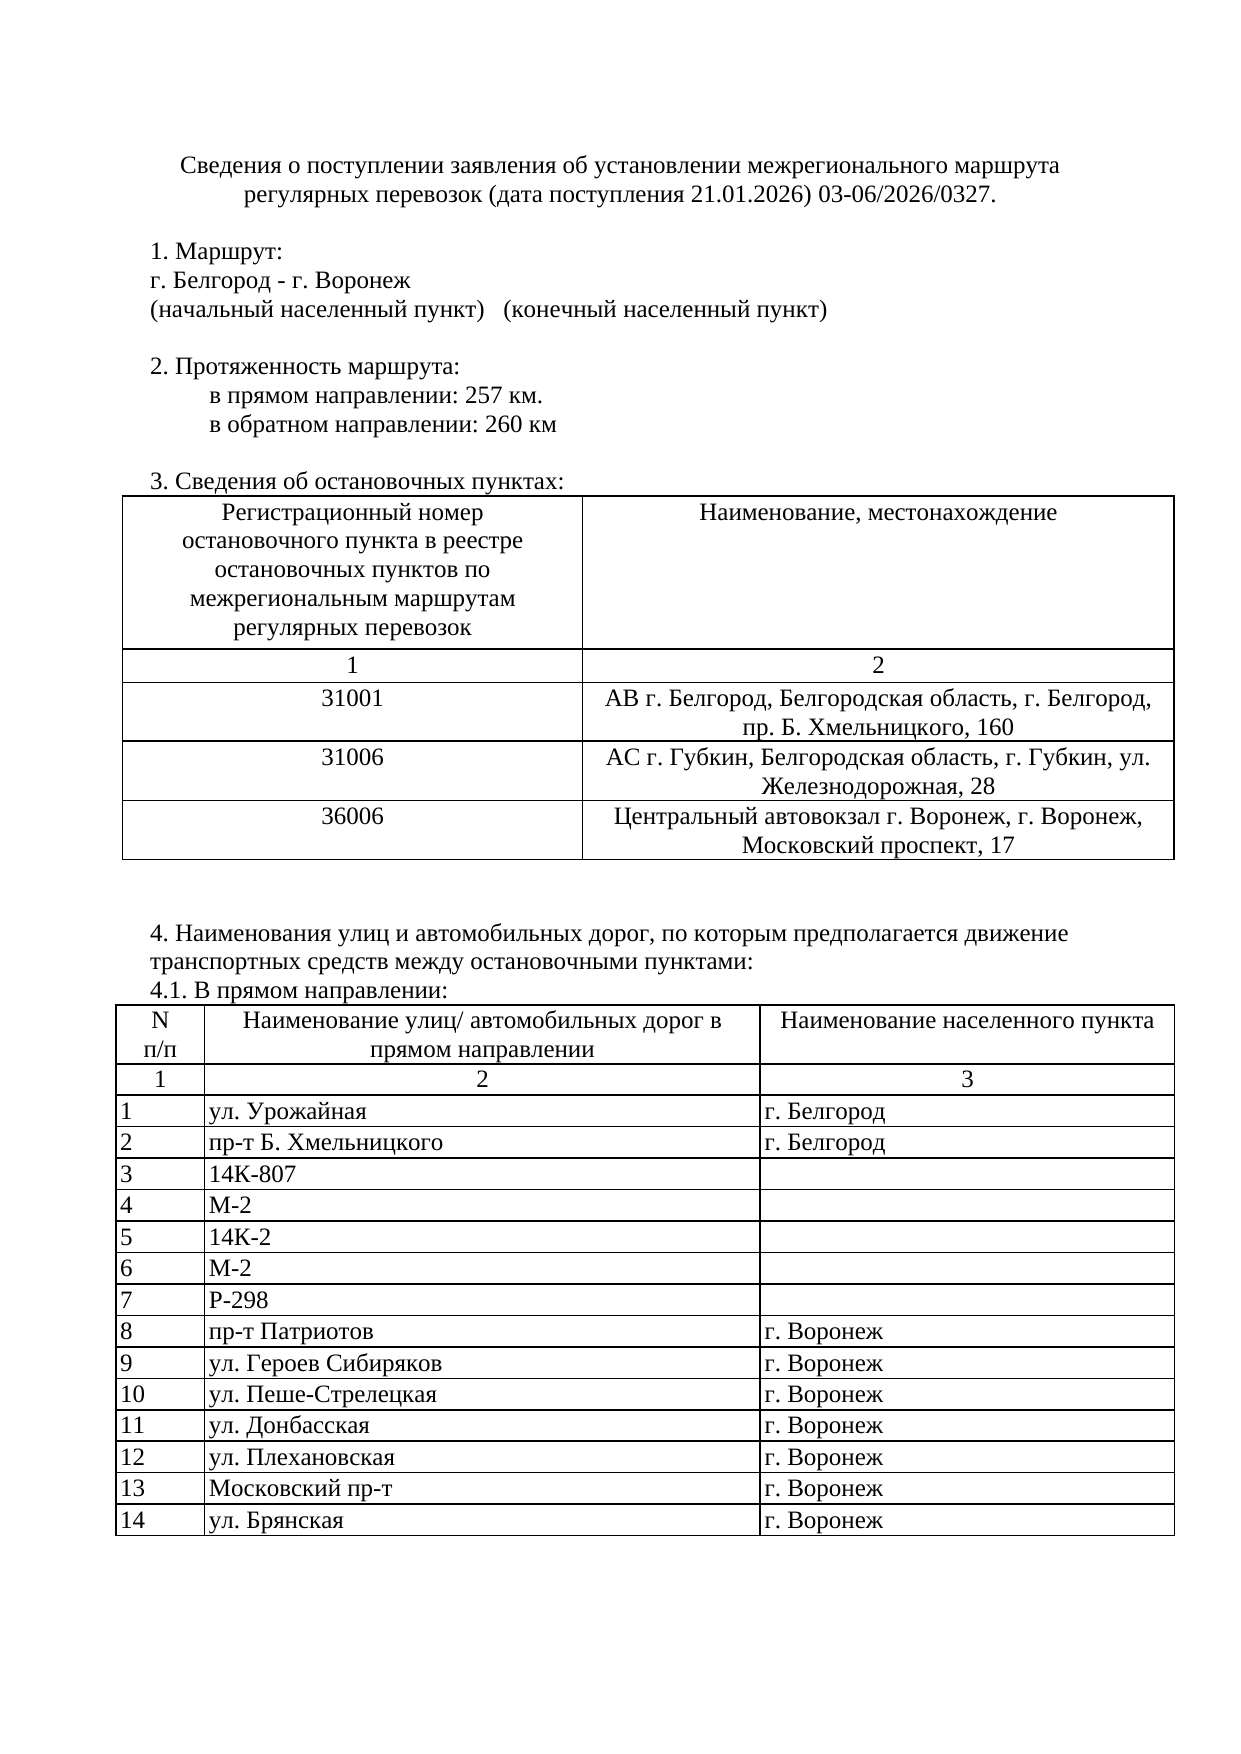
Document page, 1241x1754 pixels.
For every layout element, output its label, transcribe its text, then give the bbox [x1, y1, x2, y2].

table_cell 14 [117, 1505, 204, 1535]
table_cell г. Белгород [761, 1127, 1174, 1157]
text в обратном направлении: 260 км [150, 409, 1090, 437]
table_cell Р-298 [205, 1285, 759, 1314]
text г. Белгород - г. Воронеж [150, 265, 1090, 294]
table_cell пр-т Б. Хмельницкого [205, 1127, 759, 1157]
table_cell г. Воронеж [761, 1316, 1174, 1346]
table_cell 9 [117, 1348, 204, 1377]
table_cell Московский пр-т [205, 1473, 759, 1503]
table_cell 11 [117, 1411, 204, 1440]
table_header Наименование улиц/ автомобильных дорог в прямом направлении [205, 1006, 759, 1063]
table_cell 14К-807 [205, 1159, 759, 1189]
text 2. Протяженность маршрута: [150, 351, 1090, 380]
table_cell ул. Героев Сибиряков [205, 1348, 759, 1377]
text (начальный населенный пункт) (конечный населенный пункт) [150, 294, 1090, 322]
table_cell Центральный автовокзал г. Воронеж, г. Воронеж, Московский проспект, 17 [583, 801, 1173, 858]
table_cell [761, 1159, 1174, 1189]
table_cell ул. Донбасская [205, 1411, 759, 1440]
table_cell ул. Брянская [205, 1505, 759, 1535]
text в прямом направлении: 257 км. [150, 380, 1090, 409]
table_cell 2 [583, 650, 1173, 681]
text Сведения о поступлении заявления об установлении межрегионального маршрута регулярных перевозок (дата поступления 21.01.2026) 03-06/2026/0327. [150, 150, 1090, 207]
table_cell 31006 [123, 742, 582, 799]
table_cell 7 [117, 1285, 204, 1314]
table_cell 1 [117, 1096, 204, 1126]
text 4. Наименования улиц и автомобильных дорог, по которым предполагается движение транспортных средств между остановочными пунктами: [150, 918, 1090, 975]
table_cell М-2 [205, 1190, 759, 1220]
table_cell АВ г. Белгород, Белгородская область, г. Белгород, пр. Б. Хмельницкого, 160 [583, 683, 1173, 740]
table_cell 13 [117, 1473, 204, 1503]
table_cell г. Воронеж [761, 1442, 1174, 1472]
table_cell 2 [205, 1065, 759, 1094]
table_cell 8 [117, 1316, 204, 1346]
table_cell 3 [117, 1159, 204, 1189]
table_header Наименование, местонахождение [583, 497, 1173, 648]
table_cell [761, 1190, 1174, 1220]
table_cell АС г. Губкин, Белгородская область, г. Губкин, ул. Железнодорожная, 28 [583, 742, 1173, 799]
table_cell 10 [117, 1379, 204, 1409]
table_cell ул. Урожайная [205, 1096, 759, 1126]
table_cell ул. Плехановская [205, 1442, 759, 1472]
table_cell г. Белгород [761, 1096, 1174, 1126]
table_cell 36006 [123, 801, 582, 858]
table_cell 14К-2 [205, 1222, 759, 1252]
table_header Наименование населенного пункта [761, 1006, 1174, 1063]
table_cell ул. Пеше-Стрелецкая [205, 1379, 759, 1409]
table_cell 3 [761, 1065, 1174, 1094]
table_header N п/п [117, 1006, 204, 1063]
table_cell г. Воронеж [761, 1473, 1174, 1503]
table_cell г. Воронеж [761, 1411, 1174, 1440]
table_cell 6 [117, 1253, 204, 1283]
table_cell [761, 1222, 1174, 1252]
table_cell 4 [117, 1190, 204, 1220]
table_cell 1 [123, 650, 582, 681]
table_cell 2 [117, 1127, 204, 1157]
table_cell г. Воронеж [761, 1505, 1174, 1535]
table_cell 1 [117, 1065, 204, 1094]
table_cell [761, 1253, 1174, 1283]
table_cell 5 [117, 1222, 204, 1252]
table_cell г. Воронеж [761, 1348, 1174, 1377]
table_cell 31001 [123, 683, 582, 740]
table_cell 12 [117, 1442, 204, 1472]
text 4.1. В прямом направлении: [150, 975, 1090, 1004]
table_header Регистрационный номер остановочного пункта в реестре остановочных пунктов по межрегиональным маршрутам регулярных перевозок [123, 497, 582, 648]
table_cell [761, 1285, 1174, 1314]
table_cell г. Воронеж [761, 1379, 1174, 1409]
text 3. Сведения об остановочных пунктах: [150, 466, 1090, 495]
text 1. Маршрут: [150, 236, 1090, 265]
table_cell пр-т Патриотов [205, 1316, 759, 1346]
table_cell М-2 [205, 1253, 759, 1283]
